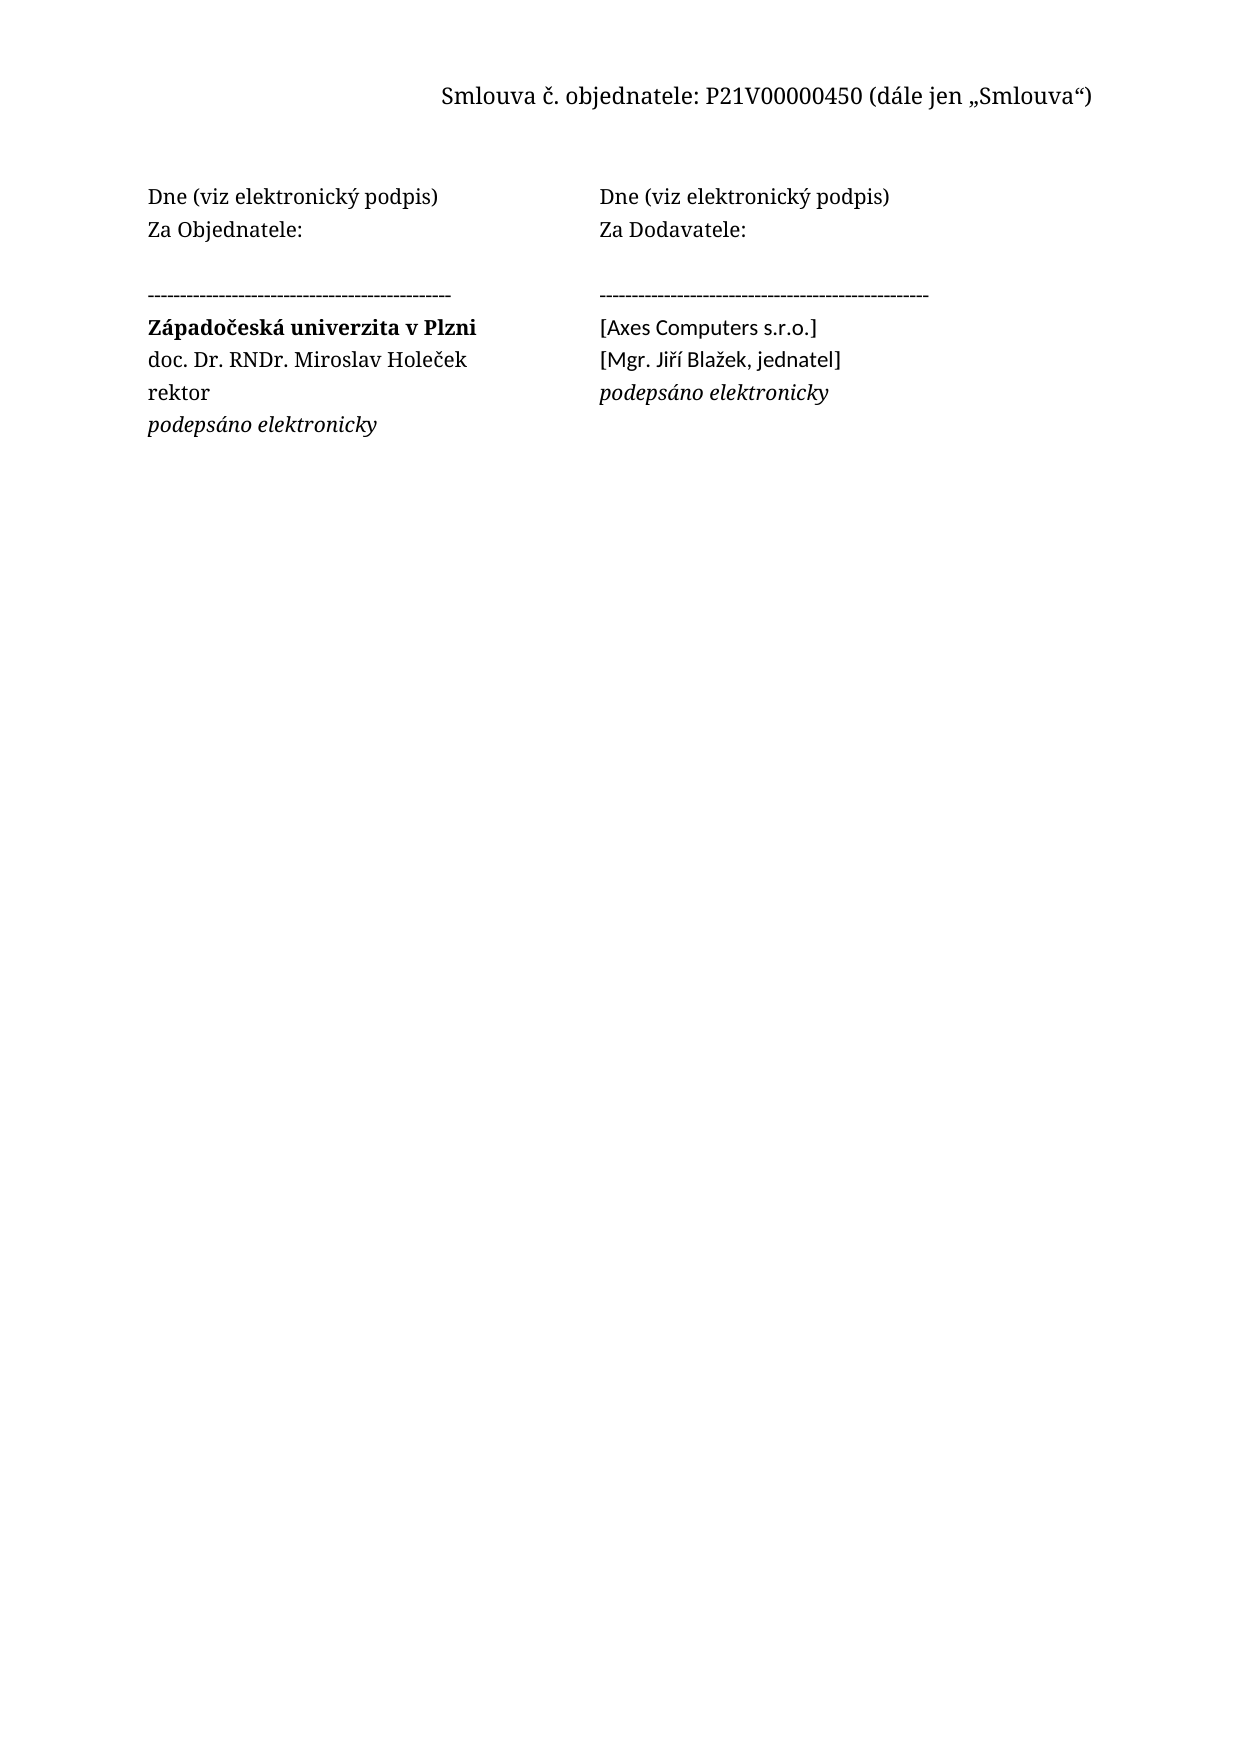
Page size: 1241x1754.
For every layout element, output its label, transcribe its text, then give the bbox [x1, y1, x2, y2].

table_header Dne (viz elektronický podpis) Za Objednatele: ----------------------------------------------- Západočeská univerzita v Plzni doc. Dr. RNDr. Miroslav Holeček rektor podepsáno elektronicky [136, 183, 588, 443]
table_header Dne (viz elektronický podpis) Za Dodavatele: --------------------------------------------------- [Axes Computers s.r.o.] [Mgr. Jiří Blažek, jednatel] podepsáno elektronicky [588, 183, 1040, 443]
